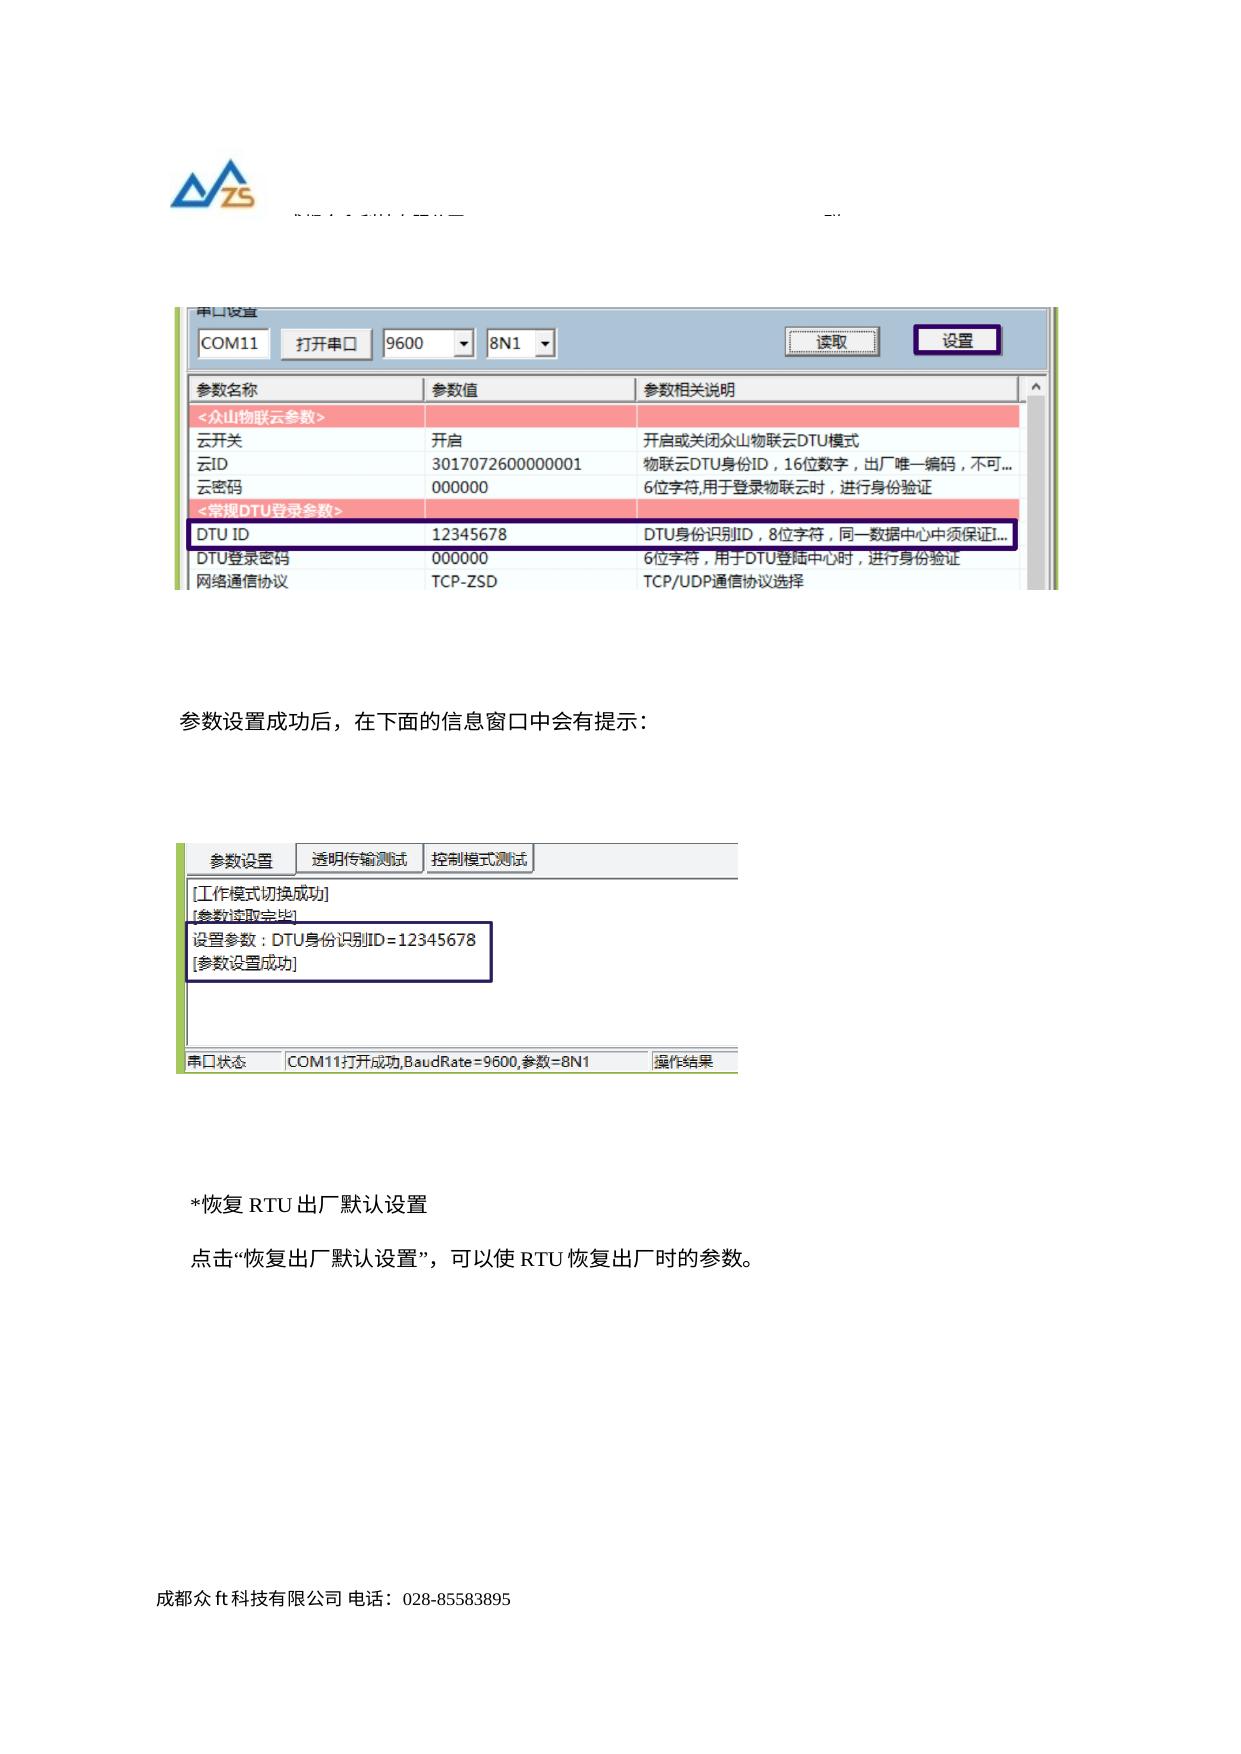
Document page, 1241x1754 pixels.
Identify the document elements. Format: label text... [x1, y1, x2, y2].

text 参数设置成功后，在下面的信息窗口中会有提示： [179, 705, 1138, 735]
text *恢复RTU出厂默认设置 [190, 1188, 1138, 1219]
picture [174, 307, 1059, 590]
picture [176, 843, 738, 1074]
picture [169, 148, 267, 219]
text 点击“恢复出厂默认设置”，可以使RTU恢复出厂时的参数。 [190, 1242, 1138, 1272]
